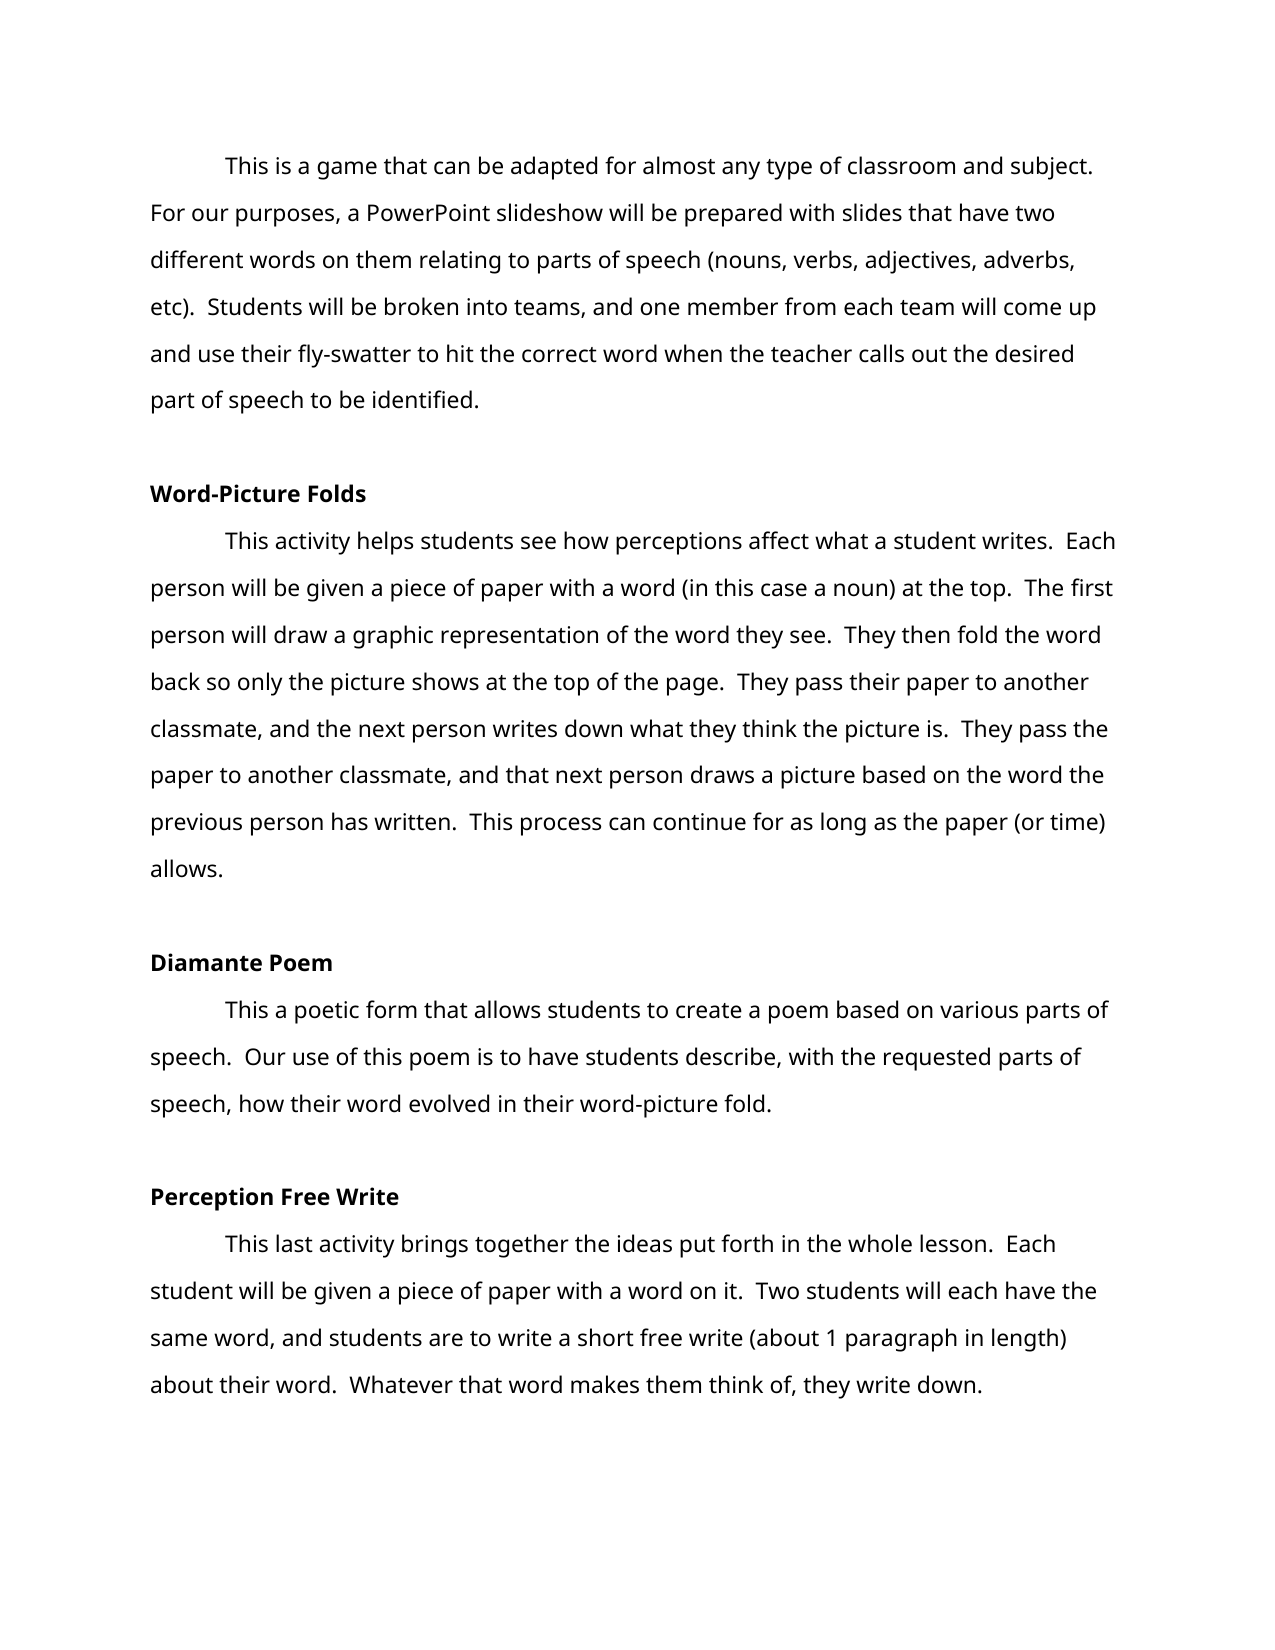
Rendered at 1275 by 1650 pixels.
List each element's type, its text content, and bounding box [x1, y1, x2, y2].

text This last activity brings together the ideas put forth in the whole lesson. Each student will be given a piece of paper with a word on it. Two students will each have the same word, and students are to write a short free write (about 1 paragraph in length) about their word. Whatever that word makes them think of, they write down. [150, 1228, 1125, 1400]
text This a poetic form that allows students to create a poem based on various parts of speech. Our use of this poem is to have students describe, with the requested parts of speech, how their word evolved in their word-picture fold. [150, 994, 1125, 1119]
text Word-Picture Folds [150, 478, 1125, 509]
text This activity helps students see how perceptions affect what a student writes. Each person will be given a piece of paper with a word (in this case a noun) at the top. The first person will draw a graphic representation of the word they see. They then fold the word back so only the picture shows at the top of the page. They pass their paper to another classmate, and the next person writes down what they think the picture is. They pass the paper to another classmate, and that next person draws a picture based on the word the previous person has written. This process can continue for as long as the paper (or time) allows. [150, 525, 1125, 884]
text This is a game that can be adapted for almost any type of classroom and subject. For our purposes, a PowerPoint slideshow will be prepared with slides that have two different words on them relating to parts of speech (nouns, verbs, adjectives, adverbs, etc). Students will be broken into teams, and one member from each team will come up and use their fly-swatter to hit the correct word when the teacher calls out the desired part of speech to be identified. [150, 150, 1125, 416]
text Diamante Poem [150, 947, 1125, 978]
text Perception Free Write [150, 1181, 1125, 1212]
